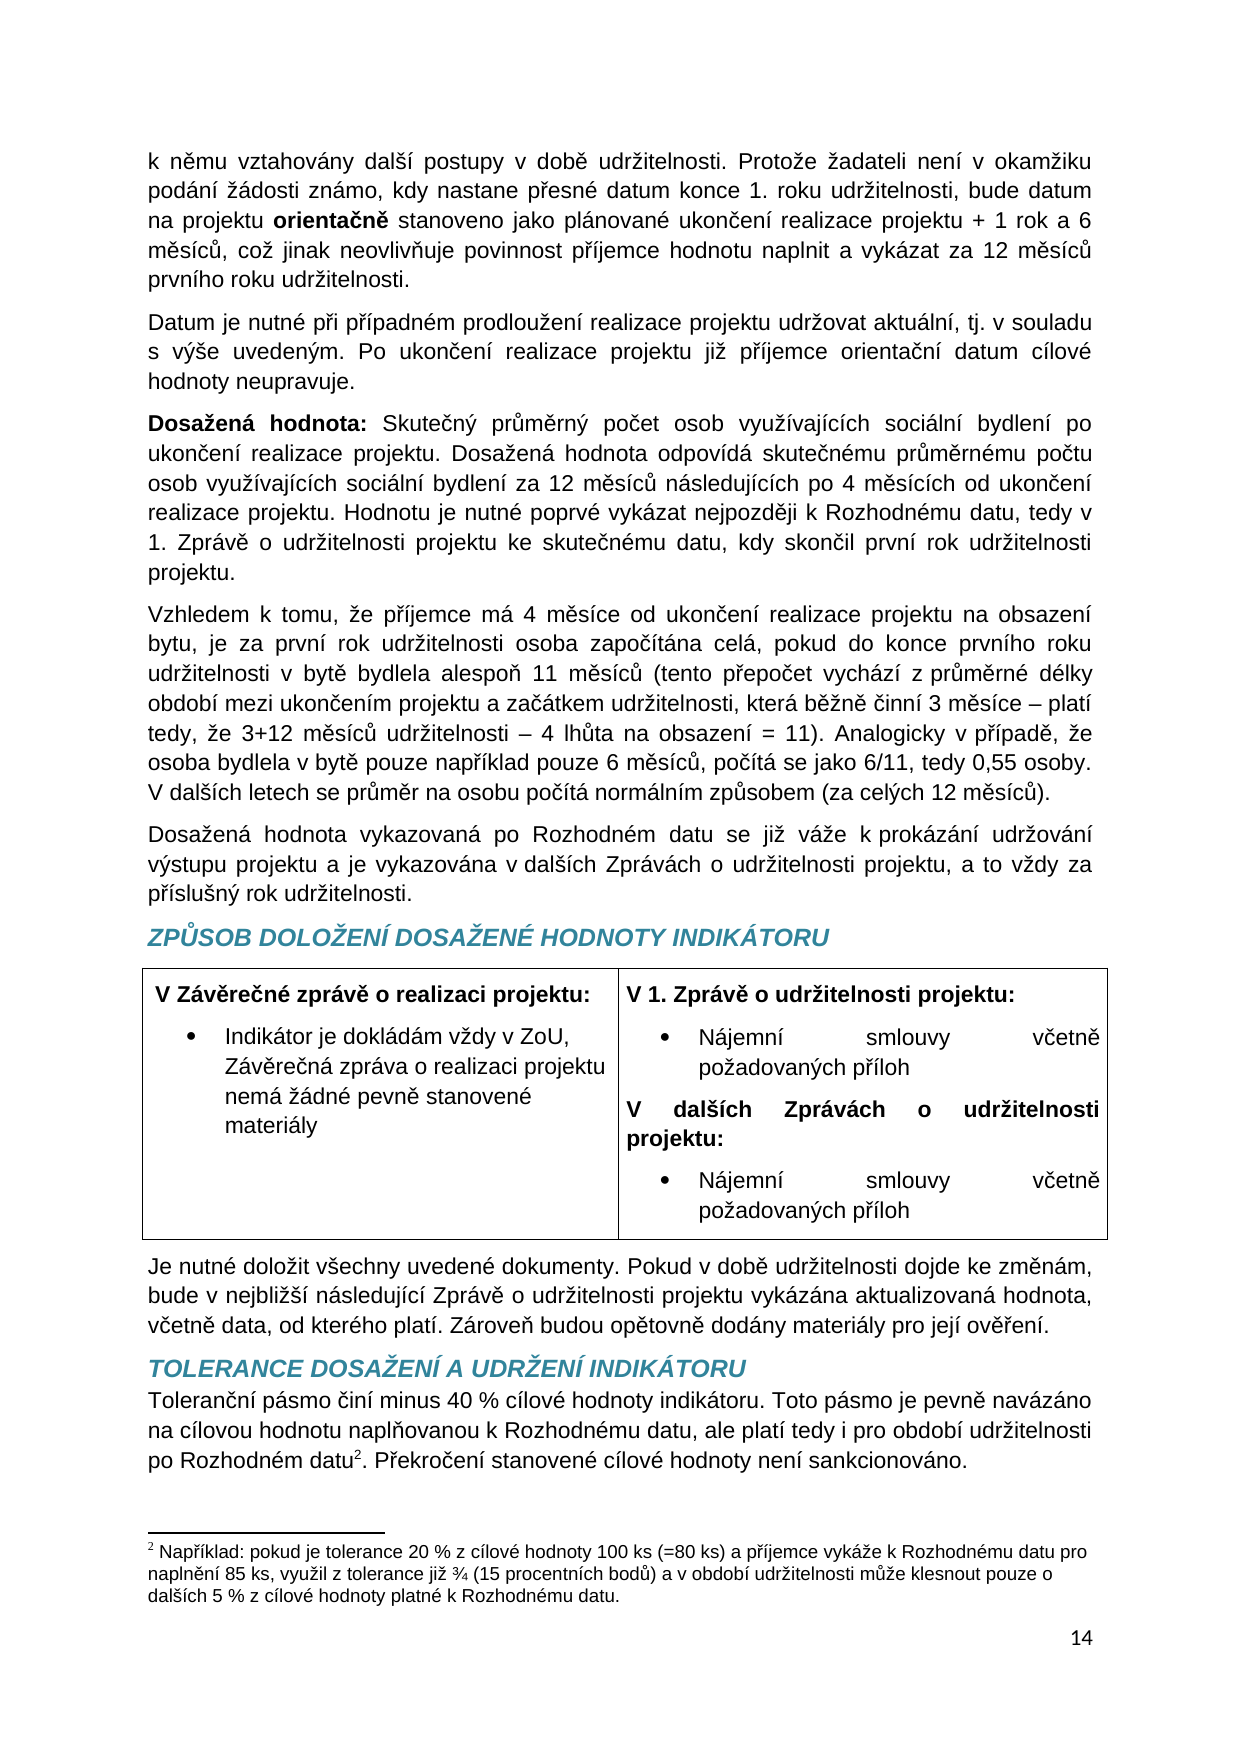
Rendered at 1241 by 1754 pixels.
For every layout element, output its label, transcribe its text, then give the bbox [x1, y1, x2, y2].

table_header V 1. Zprávě o udržitelnosti projektu: Nájemní smlouvy včetně požadovaných příloh V dalších Zprávách o udržitelnosti projektu: Nájemní smlouvy včetně požadovaných příloh [619, 969, 1107, 1239]
text Datum je nutné při případném prodloužení realizace projektu udržovat aktuální, tj. v souladu s výše uvedeným. Po ukončení realizace projektu již příjemce orientační datum cílové hodnoty neupravuje. [148, 308, 1093, 394]
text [148, 148, 1093, 293]
text Je nutné doložit všechny uvedené dokumenty. Pokud v době udržitelnosti dojde ke změnám, bude v nejbližší následující Zprávě o udržitelnosti projektu vykázána aktualizovaná hodnota, včetně data, od kterého platí. Zároveň budou opětovně dodány materiály pro její ověření. [148, 1253, 1093, 1338]
table_header V Závěrečné zprávě o realizaci projektu: Indikátor je dokládám vždy v ZoU, Závěrečná zpráva o realizaci projektu nemá žádné pevně stanovené materiály [143, 969, 618, 1239]
text Dosažená hodnota: Skutečný průměrný počet osob využívajících sociální bydlení po ukončení realizace projektu. Dosažená hodnota odpovídá skutečnému průměrnému počtu osob využívajících sociální bydlení za 12 měsíců následujících po 4 měsících od ukončení realizace projektu. Hodnotu je nutné poprvé vykázat nejpozději k Rozhodnému datu, tedy v 1. Zprávě o udržitelnosti projektu ke skutečnému datu, kdy skončil první rok udržitelnosti projektu. [148, 410, 1093, 585]
text Dosažená hodnota vykazovaná po Rozhodném datu se již váže k prokázání udržování výstupu projektu a je vykazována v dalších Zprávách o udržitelnosti projektu, a to vždy za příslušný rok udržitelnosti. [148, 821, 1093, 907]
text Toleranční pásmo činí minus 40 % cílové hodnoty indikátoru. Toto pásmo je pevně navázáno na cílovou hodnotu naplňovanou k Rozhodnému datu, ale platí tedy i pro období udržitelnosti po Rozhodném datu. Překročení stanovené cílové hodnoty není sankcionováno. [148, 1387, 1093, 1473]
text Vzhledem k tomu, že příjemce má 4 měsíce od ukončení realizace projektu na obsazení bytu, je za první rok udržitelnosti osoba započítána celá, pokud do konce prvního roku udržitelnosti v bytě bydlela alespoň 11 měsíců (tento přepočet vychází z průměrné délky období mezi ukončením projektu a začátkem udržitelnosti, která běžně činní 3 měsíce – platí tedy, že 3+12 měsíců udržitelnosti – 4 lhůta na obsazení = 11). Analogicky v případě, že osoba bydlela v bytě pouze například pouze 6 měsíců, počítá se jako 6/11, tedy 0,55 osoby. V dalších letech se průměr na osobu počítá normálním způsobem (za celých 12 měsíců). [148, 601, 1093, 805]
text Způsob doložení dosažené hodnoty indikátoru [148, 923, 1093, 951]
text TOLERANCE DOSAŽENÍ a udržení indikátoru [148, 1354, 1093, 1383]
